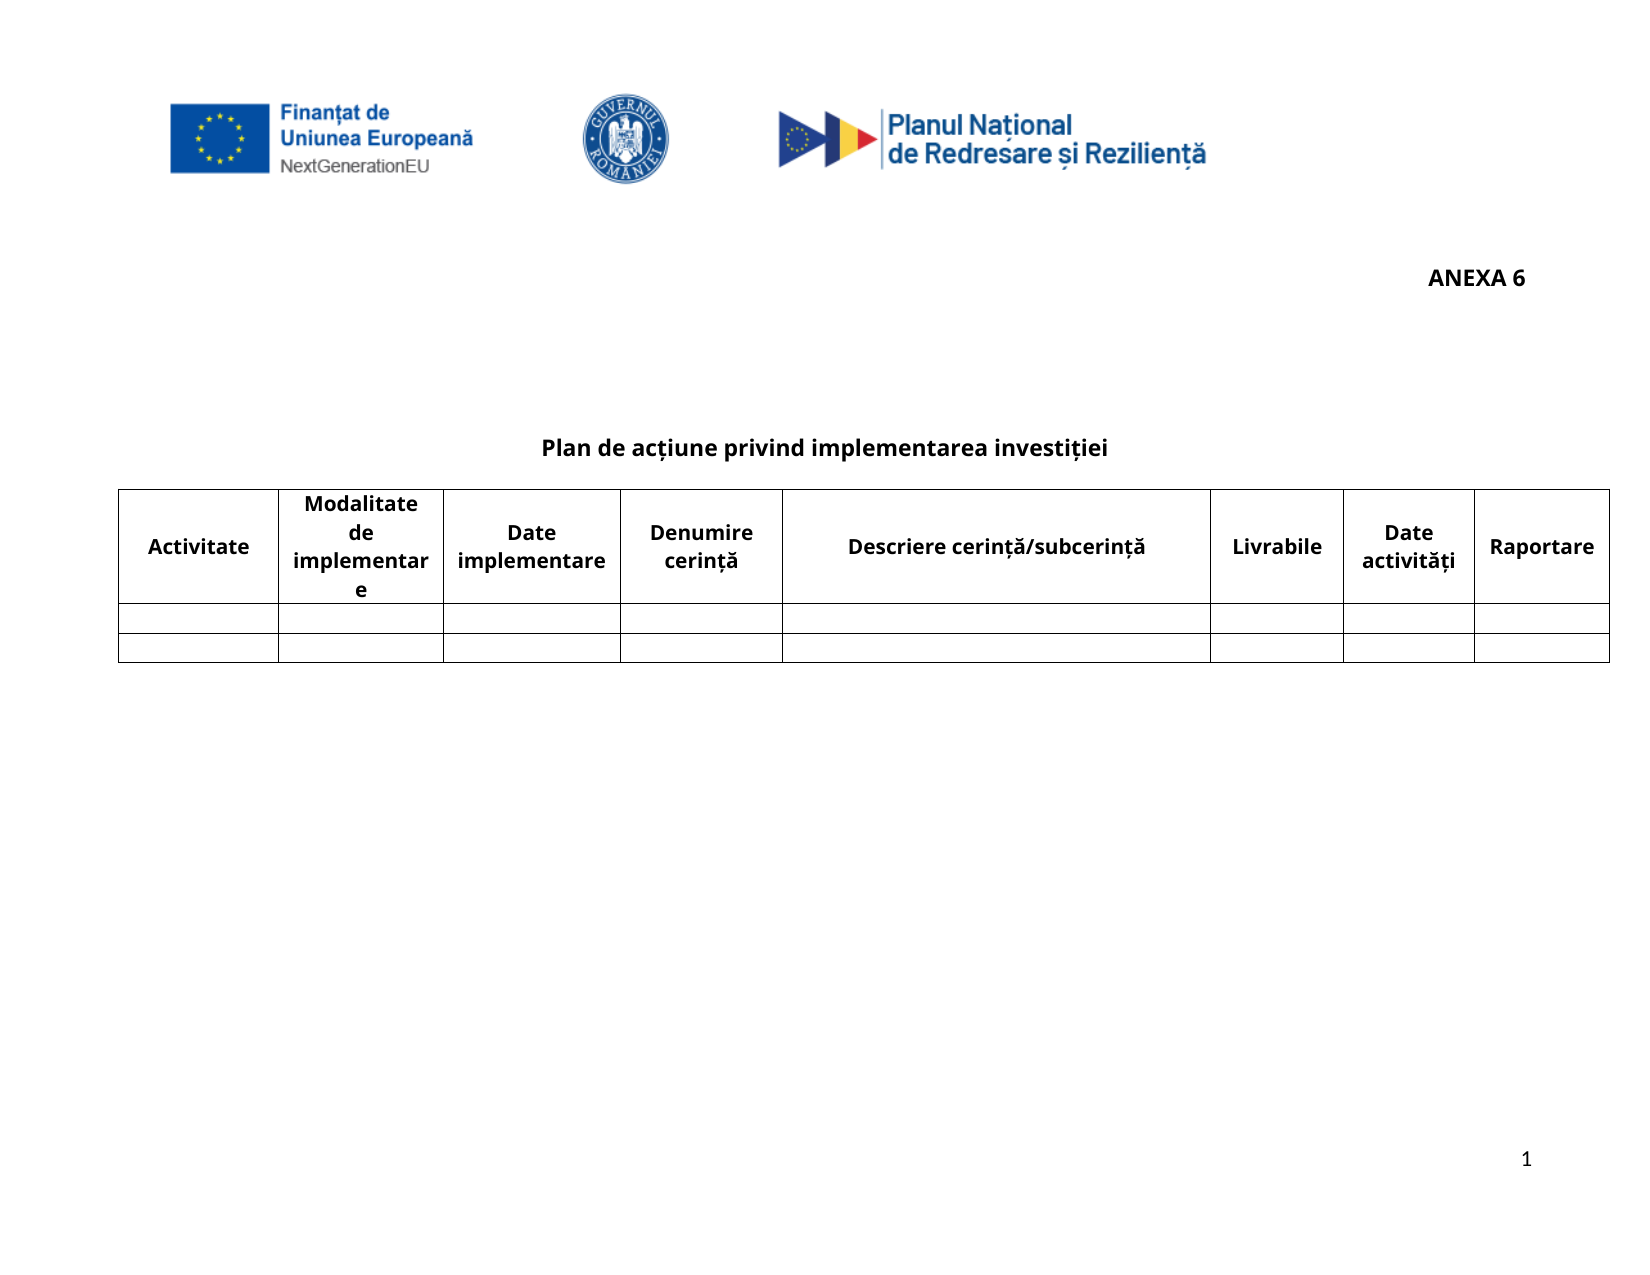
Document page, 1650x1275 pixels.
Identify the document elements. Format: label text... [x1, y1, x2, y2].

table_cell [621, 604, 782, 633]
table_header Activitate [119, 490, 278, 603]
table_header Date activități [1344, 490, 1474, 603]
table_cell [1344, 634, 1474, 662]
text Plan de acțiune privind implementarea investiției [118, 432, 1532, 463]
table_cell [119, 634, 278, 662]
table_header Modalitate de implementare [279, 490, 443, 603]
table_cell [444, 604, 620, 633]
table_cell [119, 604, 278, 633]
table_cell [1211, 634, 1343, 662]
text ANEXA 6 [118, 261, 1532, 293]
table_cell [279, 634, 443, 662]
table_header Denumire cerință [621, 490, 782, 603]
table_header Descriere cerință/subcerință [783, 490, 1210, 603]
table_cell [621, 634, 782, 662]
table_cell [1344, 604, 1474, 633]
table_cell [444, 634, 620, 662]
table_header Raportare [1475, 490, 1609, 603]
table_cell [279, 604, 443, 633]
table_header Date implementare [444, 490, 620, 603]
table_cell [1211, 604, 1343, 633]
table_cell [1475, 634, 1609, 662]
table_cell [783, 604, 1210, 633]
table_cell [783, 634, 1210, 662]
table_header Livrabile [1211, 490, 1343, 603]
table_cell [1475, 604, 1609, 633]
picture [118, 75, 1210, 205]
